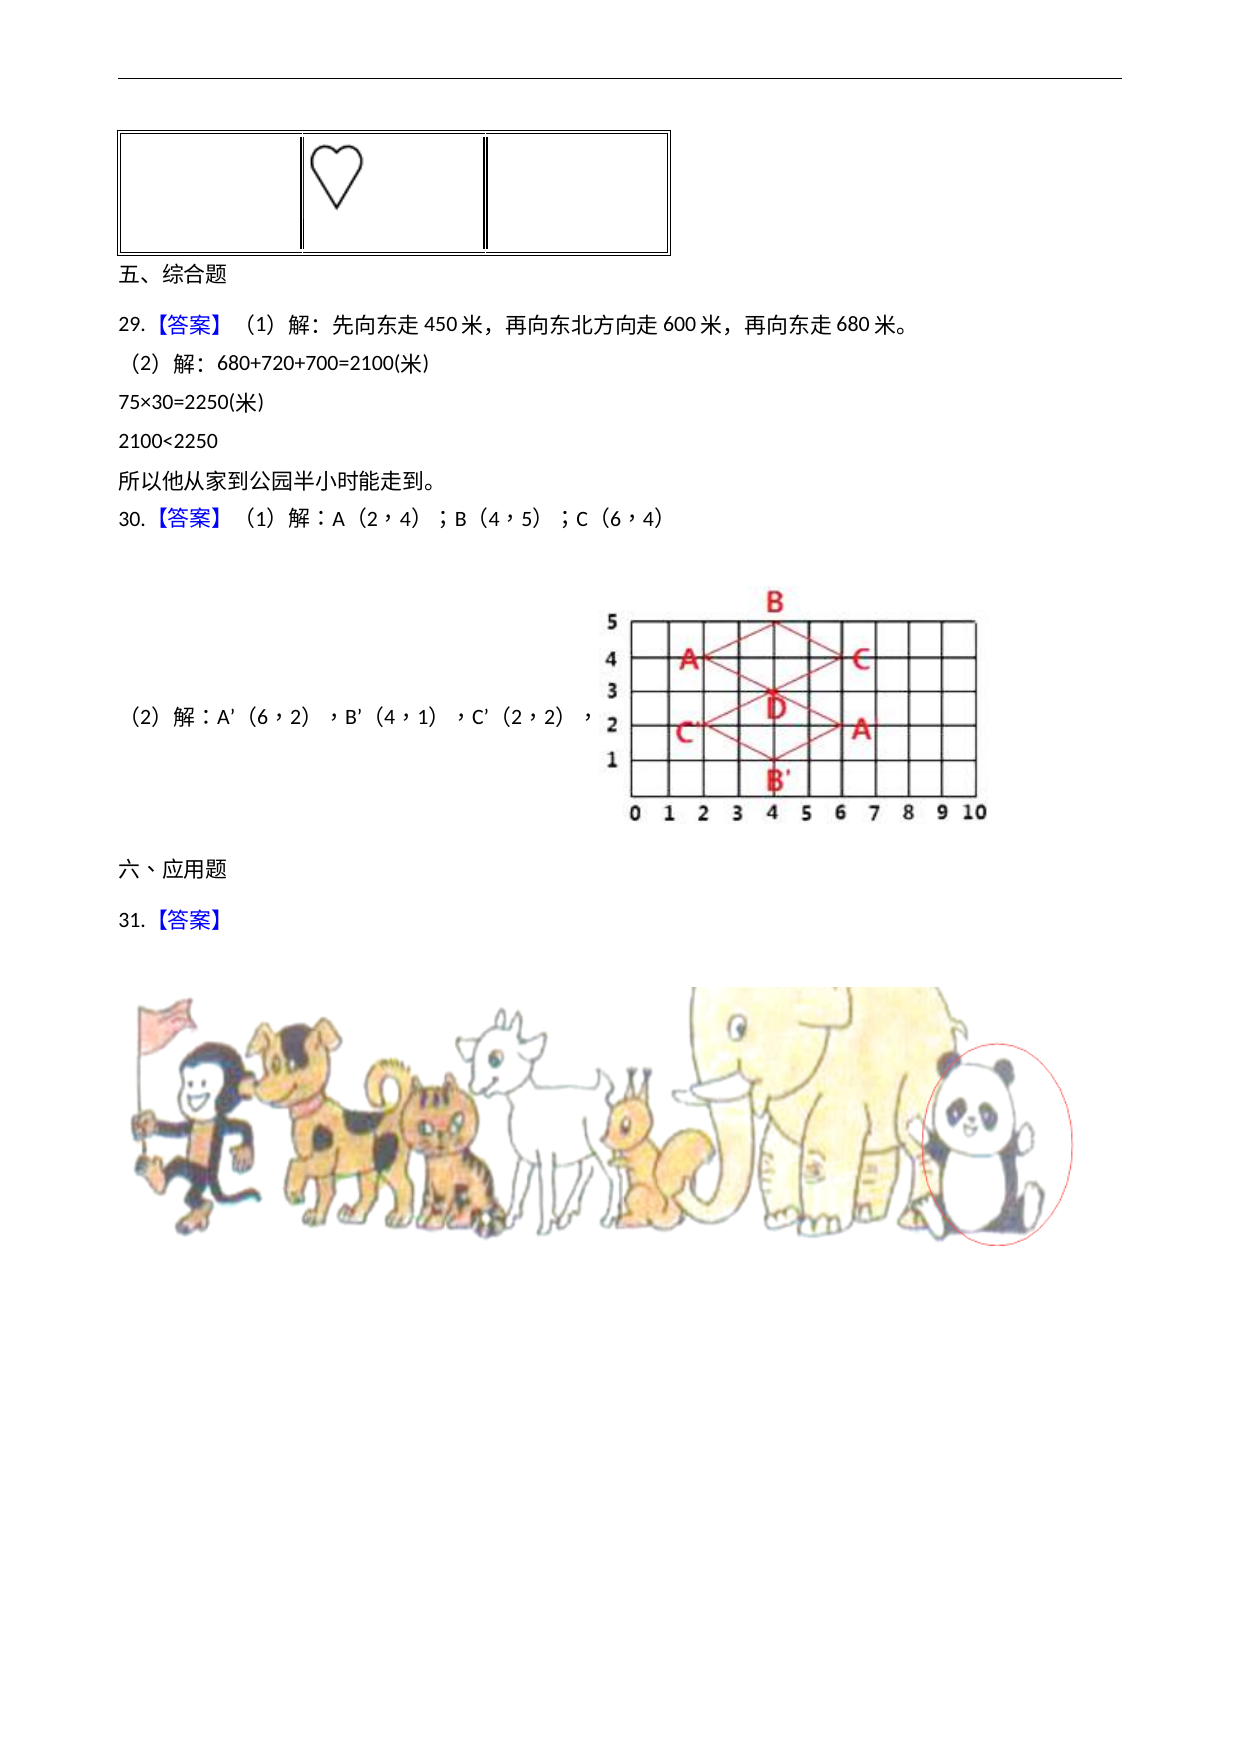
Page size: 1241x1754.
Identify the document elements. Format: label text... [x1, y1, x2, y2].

text 六、应用题 [118, 852, 1122, 885]
picture [118, 987, 1094, 1246]
picture [598, 586, 996, 832]
picture [303, 135, 370, 219]
text 29.【答案】（1）解：先向东走450米，再向东北方向走600米，再向东走680米。 （2）解：680+720+700=2100(米) 75×30=2250(米) 2100<2250 所以他从家到公园半小时能走到。 [118, 307, 1122, 496]
table_cell [302, 131, 486, 252]
table_cell [486, 134, 667, 252]
text 五、综合题 [118, 256, 1122, 289]
table_cell [121, 134, 302, 252]
